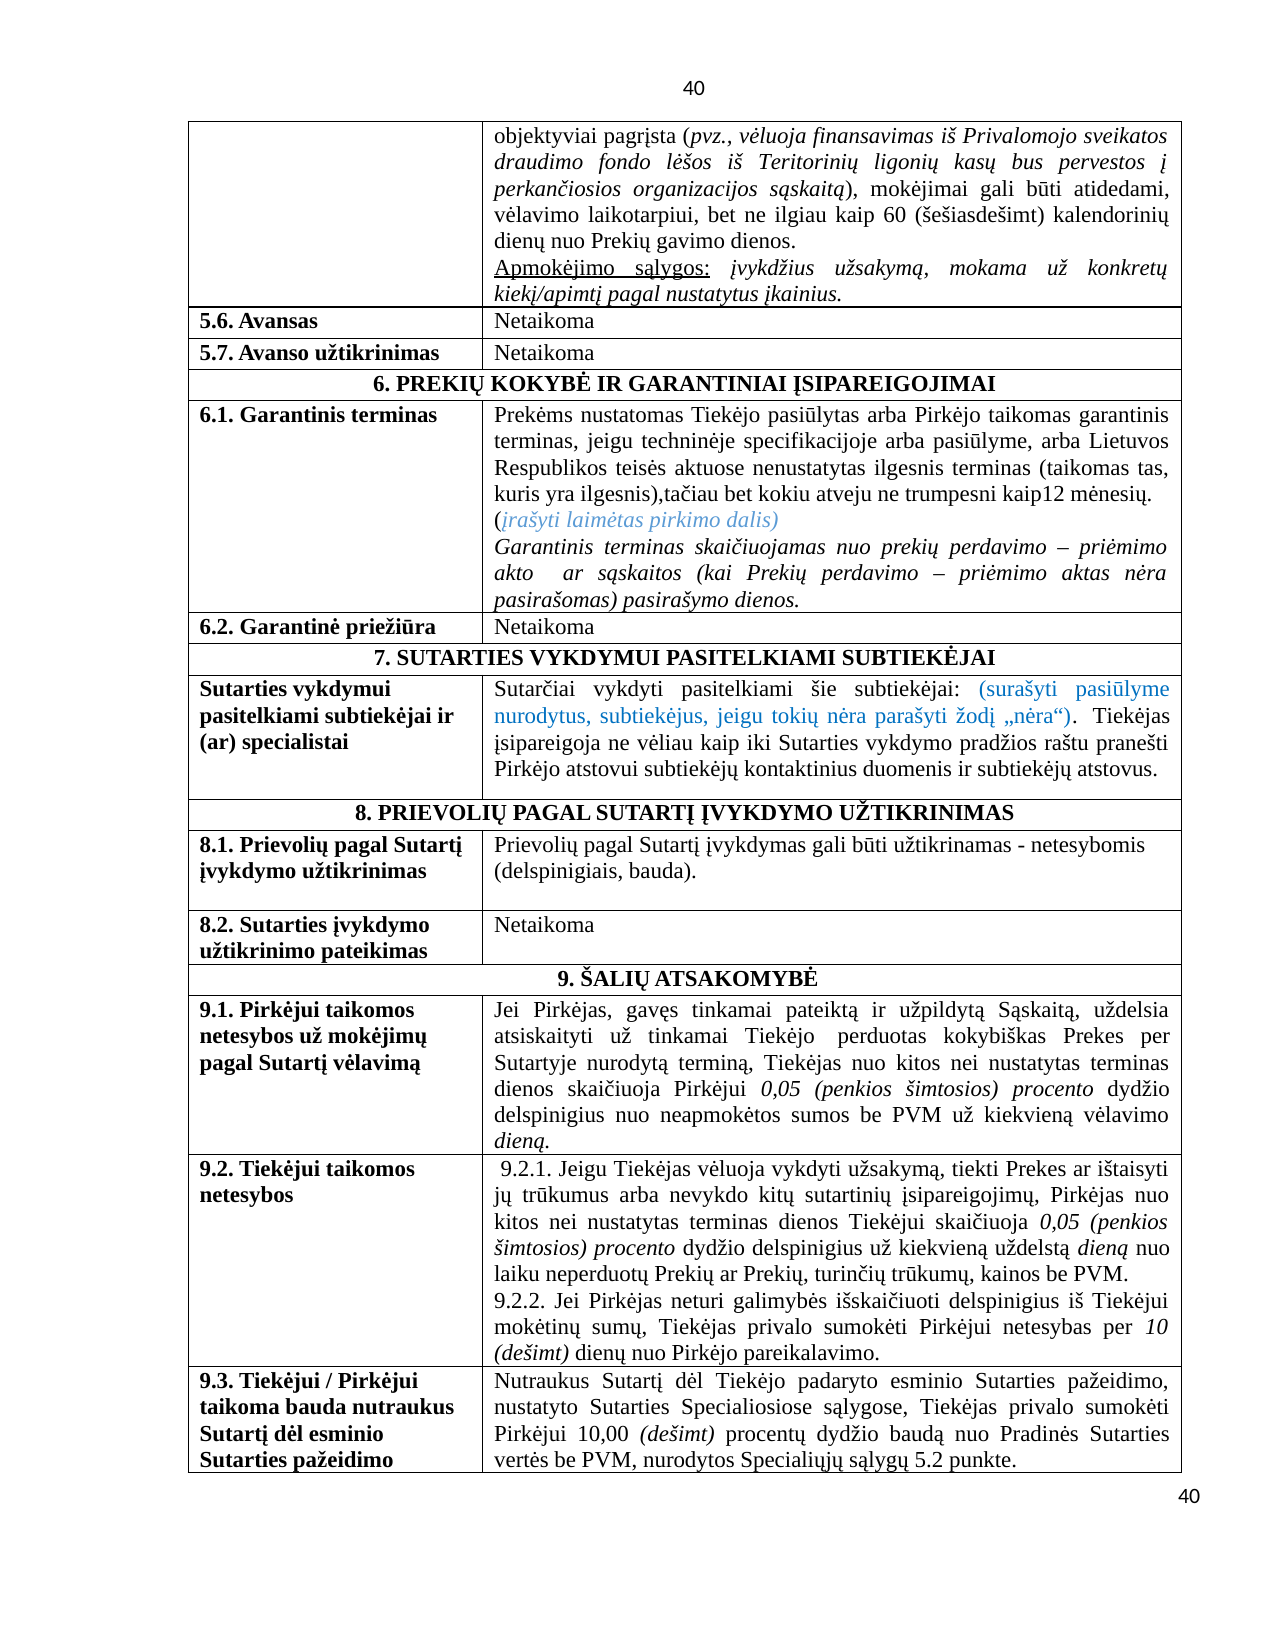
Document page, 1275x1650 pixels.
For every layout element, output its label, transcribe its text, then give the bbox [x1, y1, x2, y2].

table_cell Netaikoma [483, 911, 1181, 963]
table_cell 6.1. Garantinis terminas [189, 401, 482, 612]
table_cell Sutarčiai vykdyti pasitelkiami šie subtiekėjai: (surašyti pasiūlyme nurodytus, subtiekėjus, jeigu tokių nėra parašyti žodį „nėra“). Tiekėjas įsipareigoja ne vėliau kaip iki Sutarties vykdymo pradžios raštu pranešti Pirkėjo atstovui subtiekėjų kontaktinius duomenis ir subtiekėjų atstovus. [483, 676, 1181, 798]
table_cell 8. PRIEVOLIŲ PAGAL SUTARTĮ ĮVYKDYMO UŽTIKRINIMAS [189, 800, 1181, 830]
table_cell 9. ŠALIŲ ATSAKOMYBĖ [189, 965, 1181, 995]
table_cell 5.6. Avansas [189, 308, 482, 338]
table_cell 8.1. Prievolių pagal Sutartį įvykdymo užtikrinimas [189, 831, 482, 910]
table_cell 6.2. Garantinė priežiūra [189, 613, 482, 643]
table_cell 9.2.1. Jeigu Tiekėjas vėluoja vykdyti užsakymą, tiekti Prekes ar ištaisyti jų trūkumus arba nevykdo kitų sutartinių įsipareigojimų, Pirkėjas nuo kitos nei nustatytas terminas dienos Tiekėjui skaičiuoja 0,05 (penkios šimtosios) procento dydžio delspinigius už kiekvieną uždelstą dieną nuo laiku neperduotų Prekių ar Prekių, turinčių trūkumų, kainos be PVM. 9.2.2. Jei Pirkėjas neturi galimybės išskaičiuoti delspinigius iš Tiekėjui mokėtinų sumų, Tiekėjas privalo sumokėti Pirkėjui netesybas per 10 (dešimt) dienų nuo Pirkėjo pareikalavimo. [483, 1155, 1181, 1366]
table_cell Netaikoma [483, 339, 1181, 369]
table_cell 6. PREKIŲ KOKYBĖ IR GARANTINIAI ĮSIPAREIGOJIMAI [189, 370, 1181, 400]
table_cell Nutraukus Sutartį dėl Tiekėjo padaryto esminio Sutarties pažeidimo, nustatyto Sutarties Specialiosiose sąlygose, Tiekėjas privalo sumokėti Pirkėjui 10,00 (dešimt) procentų dydžio baudą nuo Pradinės Sutarties vertės be PVM, nurodytos Specialiųjų sąlygų 5.2 punkte. [483, 1367, 1181, 1472]
table_cell 9.1. Pirkėjui taikomos netesybos už mokėjimų pagal Sutartį vėlavimą [189, 996, 482, 1154]
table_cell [189, 122, 482, 306]
table_cell 7. SUTARTIES VYKDYMUI PASITELKIAMI SUBTIEKĖJAI [189, 644, 1181, 674]
table_cell 9.3. Tiekėjui / Pirkėjui taikoma bauda nutraukus Sutartį dėl esminio Sutarties pažeidimo [189, 1367, 482, 1472]
table_cell 5.7. Avanso užtikrinimas [189, 339, 482, 369]
table_cell 8.2. Sutarties įvykdymo užtikrinimo pateikimas [189, 911, 482, 963]
table_cell Prekėms nustatomas Tiekėjo pasiūlytas arba Pirkėjo taikomas garantinis terminas, jeigu techninėje specifikacijoje arba pasiūlyme, arba Lietuvos Respublikos teisės aktuose nenustatytas ilgesnis terminas (taikomas tas, kuris yra ilgesnis),tačiau bet kokiu atveju ne trumpesni kaip12 mėnesių. (įrašyti laimėtas pirkimo dalis) Garantinis terminas skaičiuojamas nuo prekių perdavimo – priėmimo akto ar sąskaitos (kai Prekių perdavimo – priėmimo aktas nėra pasirašomas) pasirašymo dienos. [483, 401, 1181, 612]
table_cell Jei Pirkėjas, gavęs tinkamai pateiktą ir užpildytą Sąskaitą, uždelsia atsiskaityti už tinkamai Tiekėjo perduotas kokybiškas Prekes per Sutartyje nurodytą terminą, Tiekėjas nuo kitos nei nustatytas terminas dienos skaičiuoja Pirkėjui 0,05 (penkios šimtosios) procento dydžio delspinigius nuo neapmokėtos sumos be PVM už kiekvieną vėlavimo dieną. [483, 996, 1181, 1154]
table_cell 9.2. Tiekėjui taikomos netesybos [189, 1155, 482, 1366]
table_cell Netaikoma [483, 308, 1181, 338]
table_cell Prievolių pagal Sutartį įvykdymas gali būti užtikrinamas - netesybomis (delspinigiais, bauda). [483, 831, 1181, 910]
table_cell Sutarties vykdymui pasitelkiami subtiekėjai ir (ar) specialistai [189, 676, 482, 798]
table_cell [483, 122, 1181, 306]
table_cell Netaikoma [483, 613, 1181, 643]
